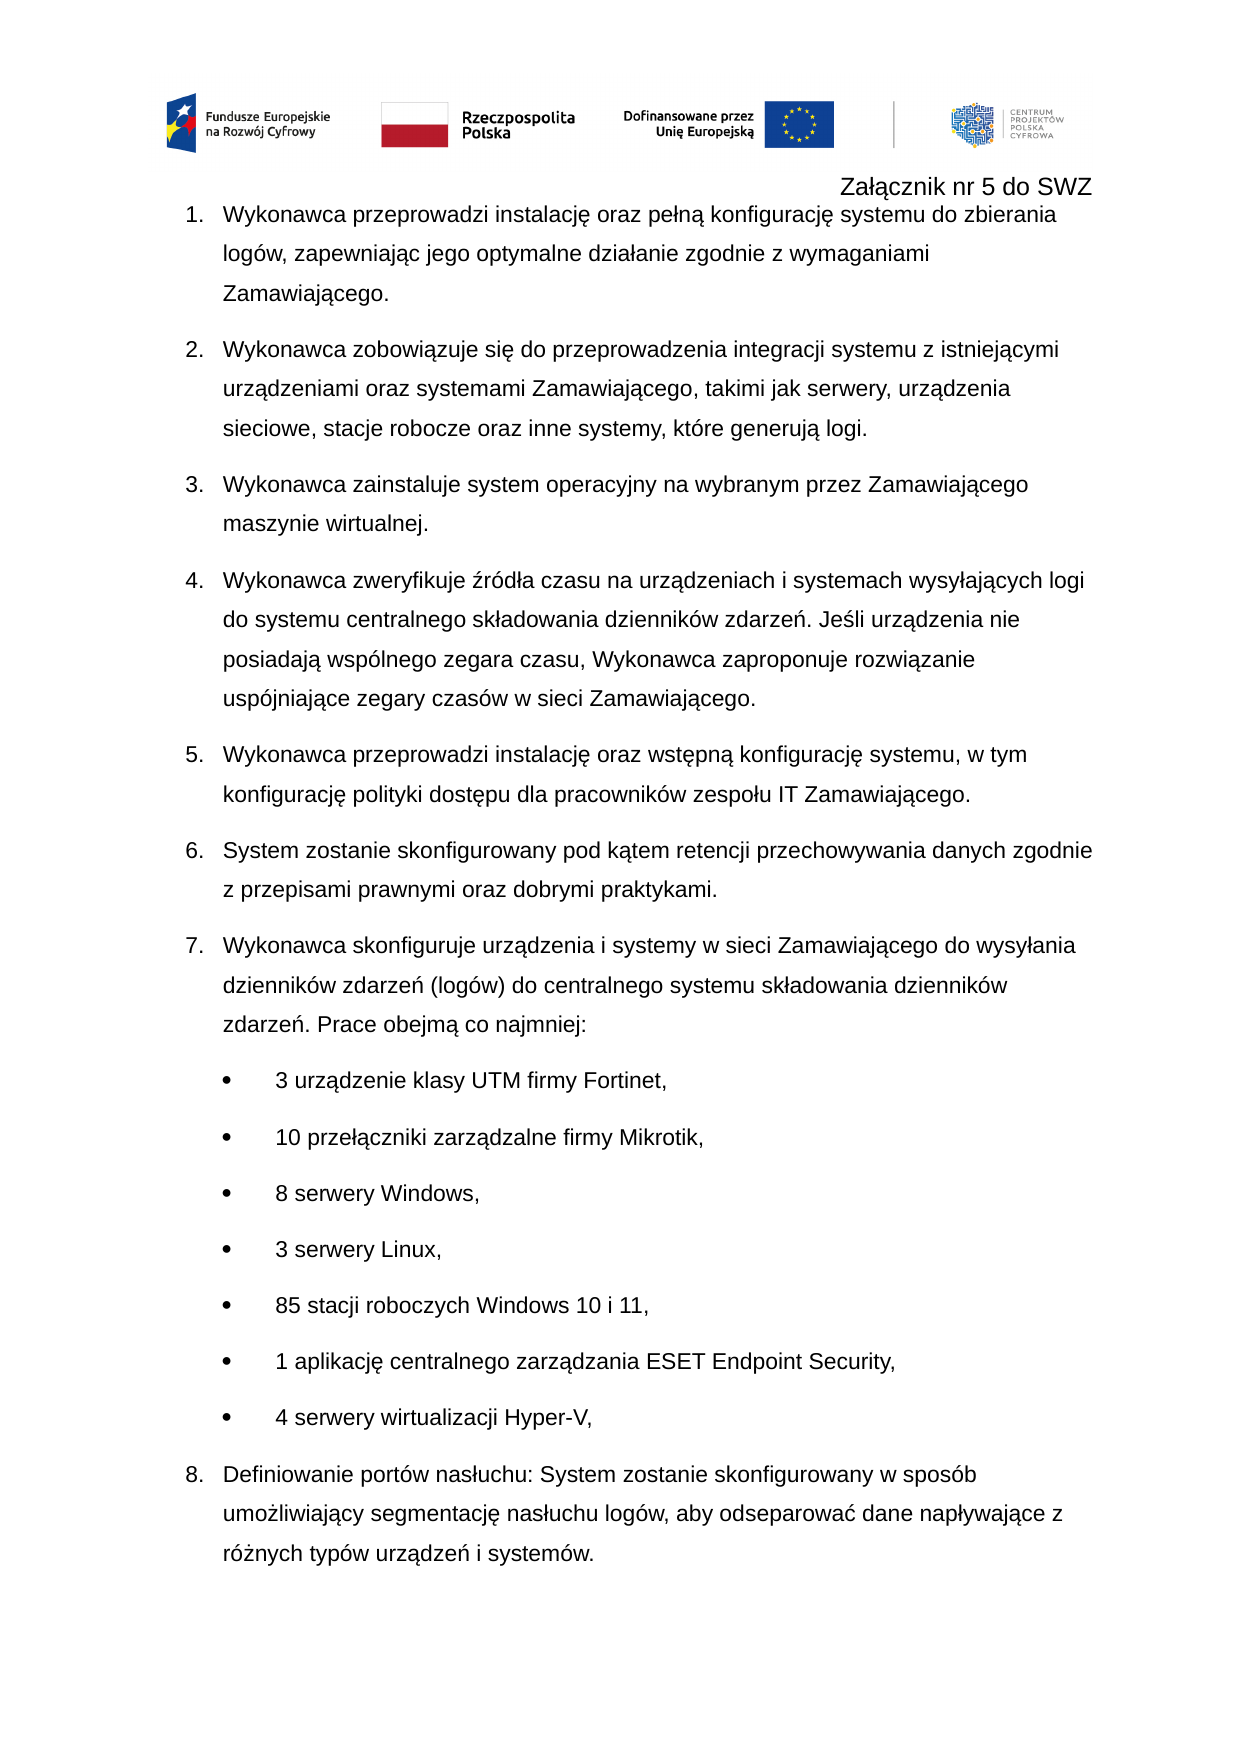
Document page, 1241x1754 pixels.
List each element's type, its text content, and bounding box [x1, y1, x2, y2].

list System zostanie skonfigurowany pod kątem retencji przechowywania danych zgodnie z przepisami prawnymi oraz dobrymi praktykami. [185, 837, 1093, 903]
list Wykonawca przeprowadzi instalację oraz wstępną konfigurację systemu, w tym konfigurację polityki dostępu dla pracowników zespołu IT Zamawiającego. [185, 741, 1093, 807]
list Wykonawca zobowiązuje się do przeprowadzenia integracji systemu z istniejącymi urządzeniami oraz systemami Zamawiającego, takimi jak serwery, urządzenia sieciowe, stacje robocze oraz inne systemy, które generują logi. [185, 336, 1093, 441]
list 85 stacji roboczych Windows 10 i 11, [223, 1292, 1093, 1318]
list Definiowanie portów nasłuchu: System zostanie skonfigurowany w sposób umożliwiający segmentację nasłuchu logów, aby odseparować dane napływające z różnych typów urządzeń i systemów. [185, 1461, 1093, 1566]
list Wykonawca zweryfikuje źródła czasu na urządzeniach i systemach wysyłających logi do systemu centralnego składowania dzienników zdarzeń. Jeśli urządzenia nie posiadają wspólnego zegara czasu, Wykonawca zaproponuje rozwiązanie uspójniające zegary czasów w sieci Zamawiającego. [185, 567, 1093, 711]
list 4 serwery wirtualizacji Hyper-V, [223, 1404, 1093, 1431]
list 3 serwery Linux, [223, 1236, 1093, 1262]
list 1 aplikację centralnego zarządzania ESET Endpoint Security, [223, 1348, 1093, 1374]
list Wykonawca skonfiguruje urządzenia i systemy w sieci Zamawiającego do wysyłania dzienników zdarzeń (logów) do centralnego systemu składowania dzienników zdarzeń. Prace obejmą co najmniej: [185, 932, 1093, 1038]
picture [147, 73, 1093, 172]
list Wykonawca przeprowadzi instalację oraz pełną konfigurację systemu do zbierania logów, zapewniając jego optymalne działanie zgodnie z wymaganiami Zamawiającego. [185, 201, 1093, 306]
list 10 przełączniki zarządzalne firmy Mikrotik, [223, 1124, 1093, 1150]
list 3 urządzenie klasy UTM firmy Fortinet, [223, 1067, 1093, 1094]
list 8 serwery Windows, [223, 1180, 1093, 1206]
list Wykonawca zainstaluje system operacyjny na wybranym przez Zamawiającego maszynie wirtualnej. [185, 471, 1093, 537]
